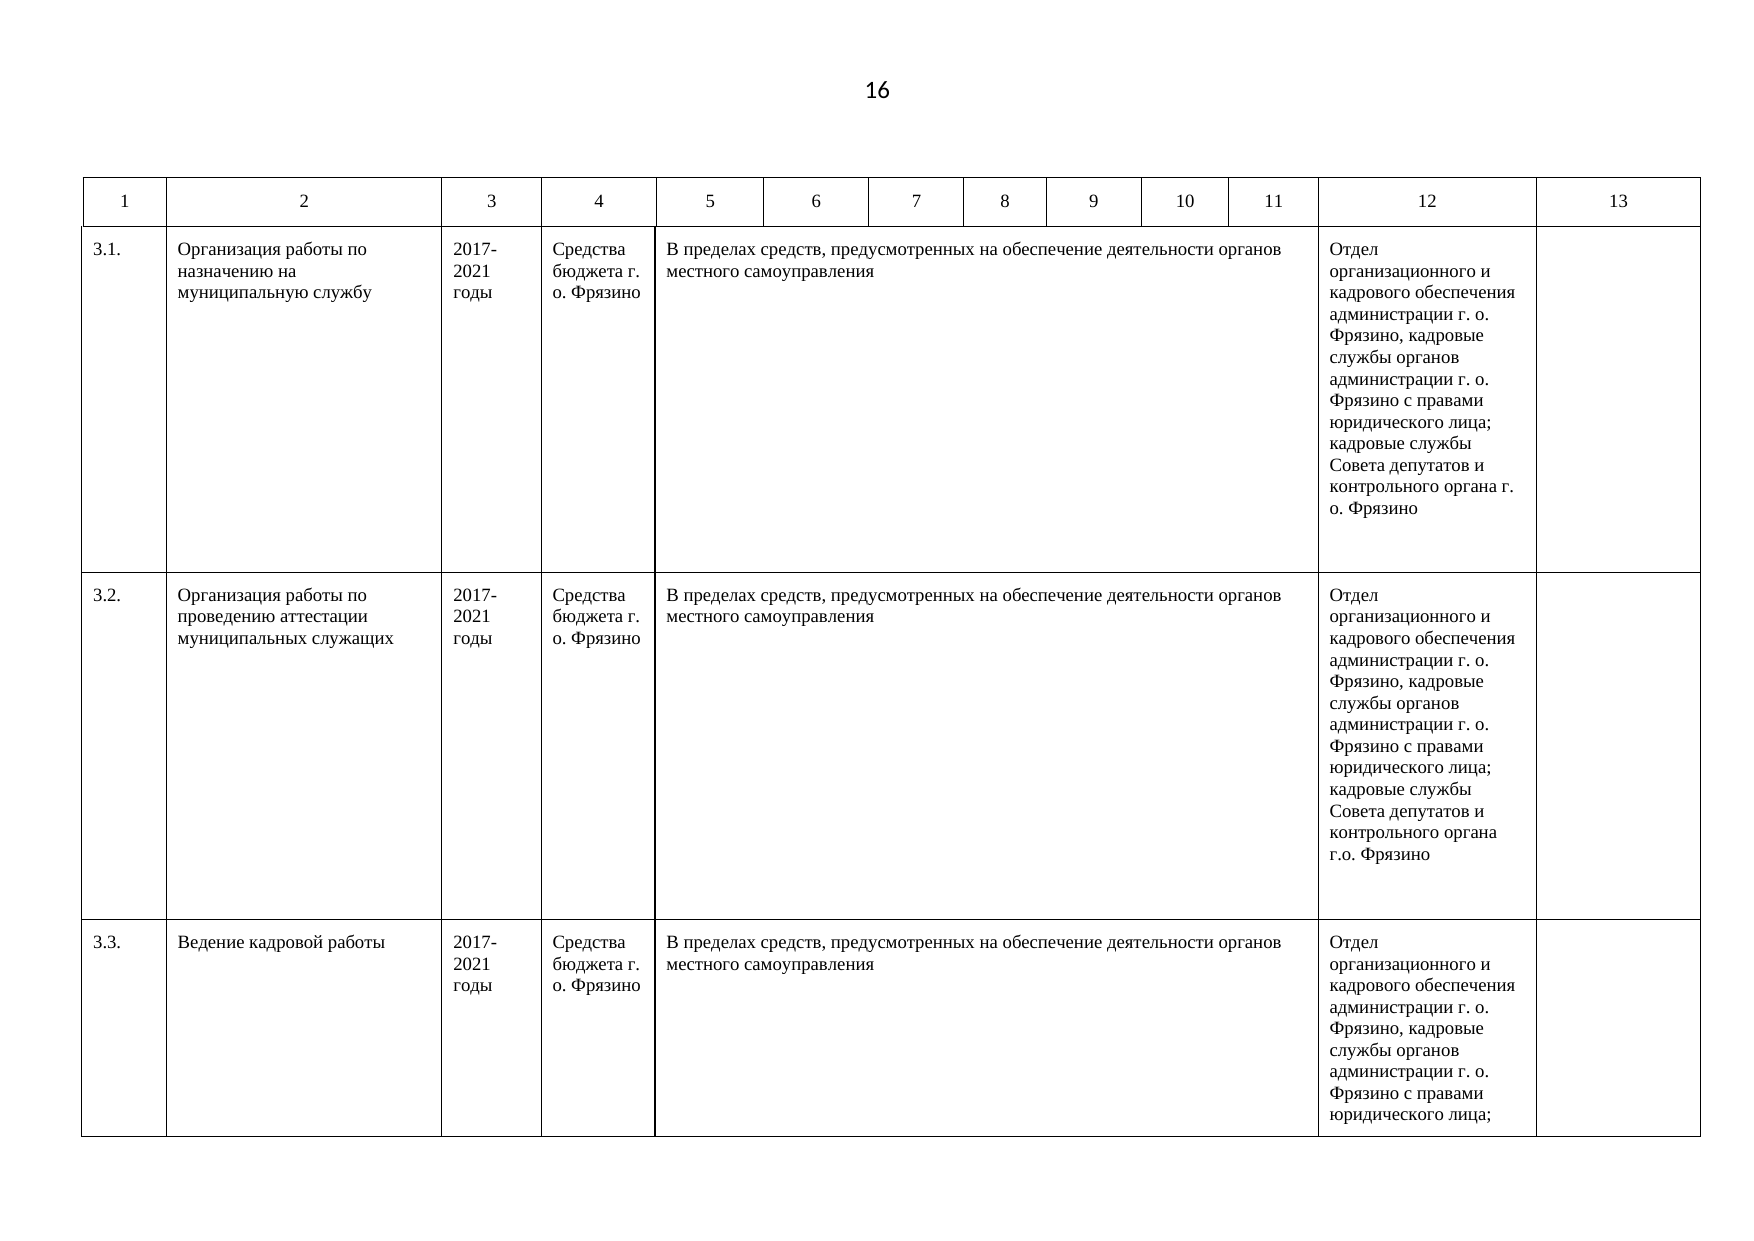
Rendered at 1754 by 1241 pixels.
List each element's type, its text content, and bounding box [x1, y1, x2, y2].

table_cell 2017-2021 годы [442, 573, 541, 918]
table_cell 2017-2021 годы [442, 227, 541, 572]
table_header 6 [764, 178, 868, 226]
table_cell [656, 920, 1318, 1136]
table_header 13 [1537, 178, 1700, 226]
table_cell [1537, 227, 1700, 572]
table_cell Организация работы по назначению на муниципальную службу [167, 227, 441, 572]
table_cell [1319, 920, 1536, 1136]
table_cell В пределах средств, предусмотренных на обеспечение деятельности органов местного самоуправления [656, 573, 1318, 918]
table_header 2 [167, 178, 441, 226]
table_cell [656, 227, 1318, 572]
table_header 3 [442, 178, 541, 226]
table_cell 2017-2021 годы [442, 920, 541, 1136]
table_header 5 [657, 178, 763, 226]
table_header 10 [1142, 178, 1228, 226]
table_header 9 [1047, 178, 1141, 226]
table_cell Ведение кадровой работы [167, 920, 441, 1136]
table_header 11 [1229, 178, 1318, 226]
table_header 4 [542, 178, 656, 226]
table_cell Средства бюджета г. о. Фрязино [542, 227, 654, 572]
table_cell Средства бюджета г. о. Фрязино [542, 573, 654, 918]
table_cell 3.1. [82, 227, 166, 572]
table_header 1 [84, 178, 166, 226]
table_header 8 [964, 178, 1046, 226]
table_cell 3.3. [82, 920, 166, 1136]
table_cell [1537, 920, 1700, 1136]
table_cell Организация работы по проведению аттестации муниципальных служащих [167, 573, 441, 918]
table_cell [1537, 573, 1700, 918]
table_cell Средства бюджета г. о. Фрязино [542, 920, 654, 1136]
table_cell 3.2. [82, 573, 166, 918]
table_header 7 [869, 178, 963, 226]
table_header 12 [1319, 178, 1536, 226]
